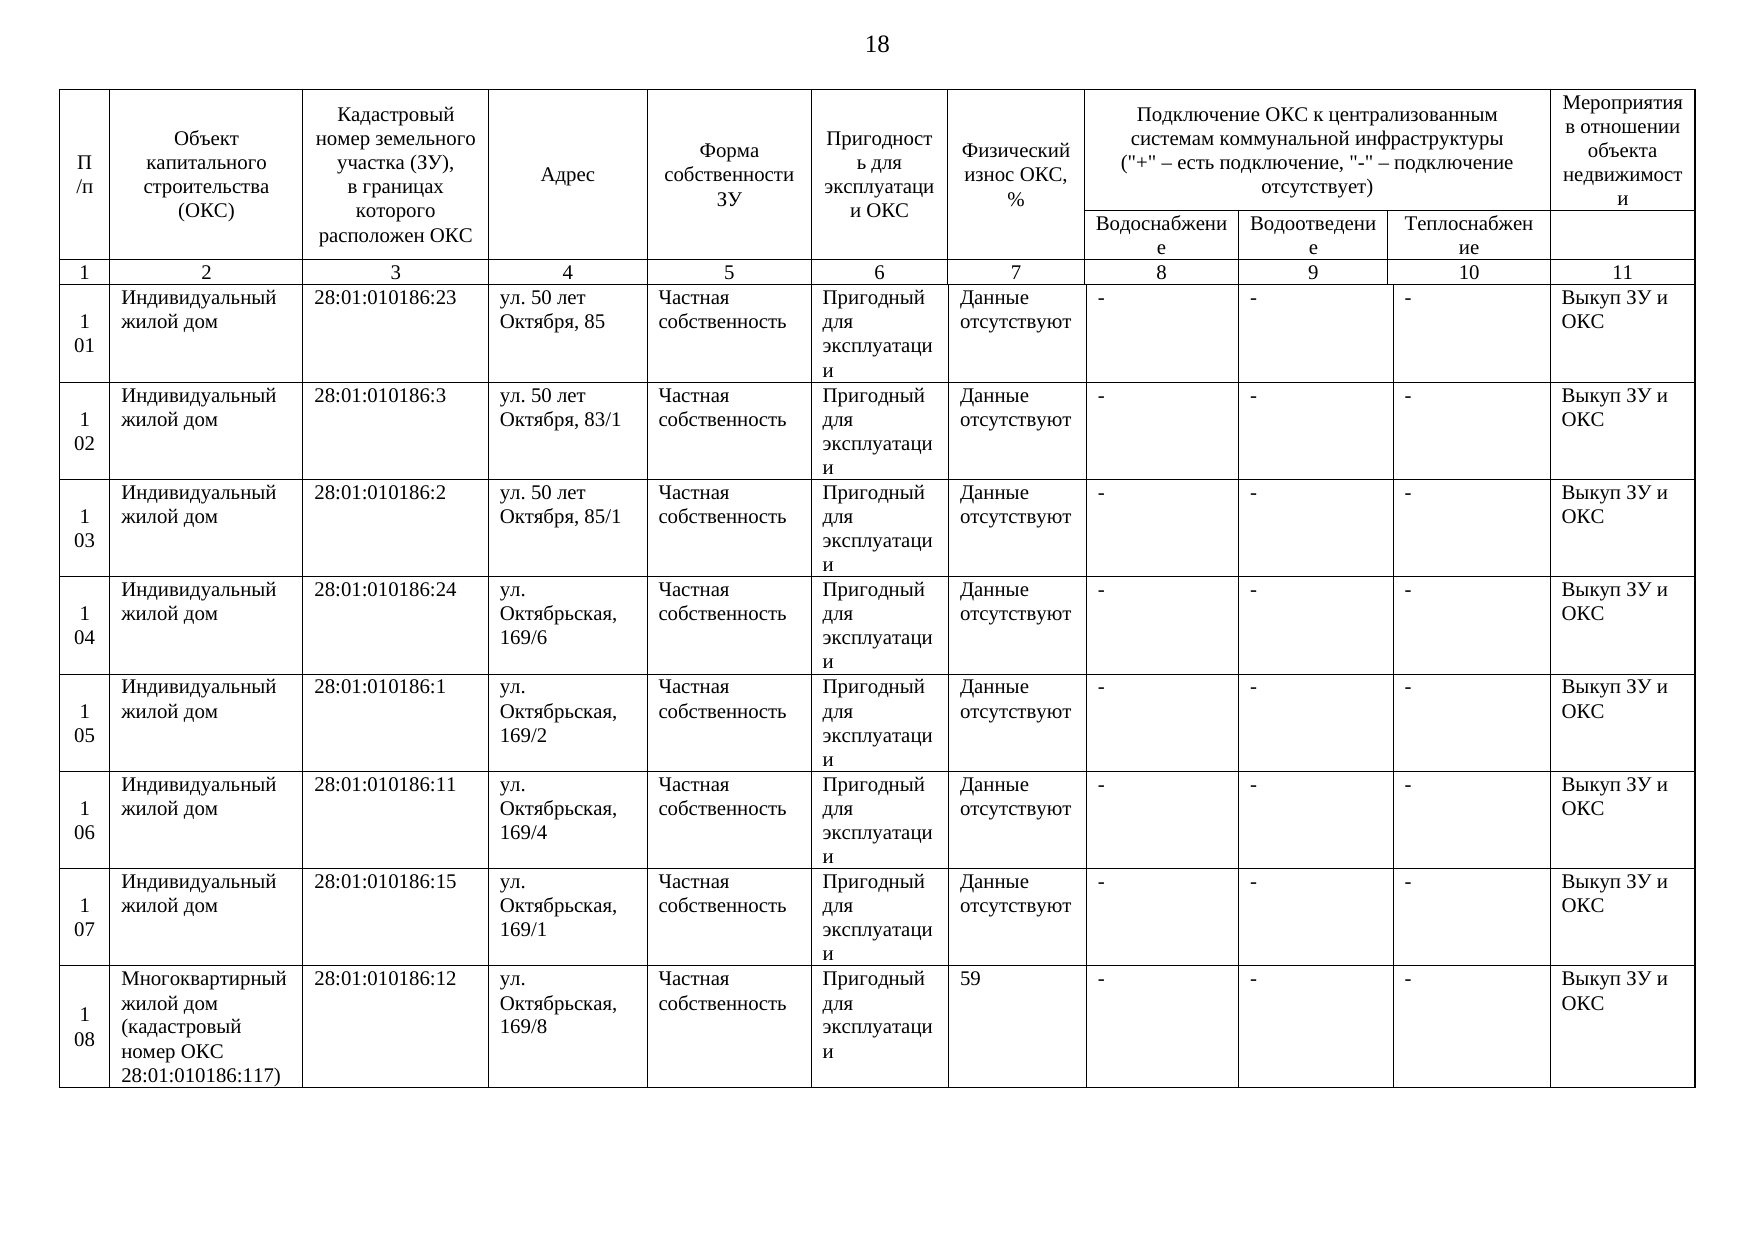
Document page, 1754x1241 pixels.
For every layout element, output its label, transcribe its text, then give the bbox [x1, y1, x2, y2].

table_cell Индивидуальный жилой дом [110, 675, 302, 771]
table_cell Данные отсутствуют [949, 772, 1086, 868]
table_cell Частная собственность [648, 383, 811, 479]
table_cell Данные отсутствуют [949, 577, 1086, 673]
table_cell Выкуп ЗУ и ОКС [1551, 966, 1694, 1087]
table_cell ул. Октябрьская, 169/4 [489, 772, 647, 868]
table_cell 10 [1388, 260, 1550, 284]
table_cell Пригодный для эксплуатации [812, 869, 948, 965]
table_cell Индивидуальный жилой дом [110, 480, 302, 576]
table_cell Данные отсутствуют [949, 869, 1086, 965]
table_cell - [1087, 480, 1238, 576]
table_cell [1551, 211, 1694, 259]
table_cell - [1087, 383, 1238, 479]
table_cell Данные отсутствуют [949, 383, 1086, 479]
table_cell - [1239, 577, 1393, 673]
table_cell 28:01:010186:1 [303, 675, 488, 771]
table_cell Пригодный для эксплуатации [812, 675, 948, 771]
table_cell Выкуп ЗУ и ОКС [1551, 869, 1694, 965]
table_cell 28:01:010186:3 [303, 383, 488, 479]
table_cell - [1087, 869, 1238, 965]
table_cell 28:01:010186:2 [303, 480, 488, 576]
table_cell Пригодный для эксплуатации [812, 772, 948, 868]
table_header Мероприятия в отношении объекта недвижимости [1551, 90, 1694, 210]
table_cell 5 [648, 260, 811, 284]
table_cell 105 [60, 675, 109, 771]
table_cell Пригодный для эксплуатации [812, 966, 948, 1087]
table_cell 4 [489, 260, 647, 284]
table_cell 103 [60, 480, 109, 576]
table_cell ул. Октябрьская, 169/8 [489, 966, 647, 1087]
table_cell - [1394, 772, 1550, 868]
table_cell 104 [60, 577, 109, 673]
table_cell 59 [949, 966, 1086, 1087]
table_cell - [1087, 772, 1238, 868]
table_cell - [1087, 285, 1238, 382]
table_cell - [1394, 675, 1550, 771]
table_cell - [1239, 966, 1393, 1087]
table_cell Выкуп ЗУ и ОКС [1551, 577, 1694, 673]
table_cell - [1087, 966, 1238, 1087]
table_cell Выкуп ЗУ и ОКС [1551, 772, 1694, 868]
table_cell Частная собственность [648, 285, 811, 382]
table_header Адрес [489, 90, 647, 259]
table_cell 28:01:010186:11 [303, 772, 488, 868]
table_cell 9 [1239, 260, 1387, 284]
table_cell Данные отсутствуют [949, 480, 1086, 576]
table_cell 28:01:010186:23 [303, 285, 488, 382]
table_cell Индивидуальный жилой дом [110, 772, 302, 868]
table_cell Индивидуальный жилой дом [110, 285, 302, 382]
table_cell Выкуп ЗУ и ОКС [1551, 675, 1694, 771]
table_cell Многоквартирный жилой дом (кадастровый номер ОКС 28:01:010186:117) [110, 966, 302, 1087]
table_cell - [1394, 383, 1550, 479]
table_header Пригодность для эксплуатации ОКС [812, 90, 947, 259]
table_cell Выкуп ЗУ и ОКС [1551, 383, 1694, 479]
table_cell ул. 50 лет Октября, 85 [489, 285, 647, 382]
table_header Подключение ОКС к централизованным системам коммунальной инфраструктуры ("+" – есть подключение, "-" – подключение отсутствует) [1085, 90, 1550, 210]
table_cell Теплоснабжение [1388, 211, 1550, 259]
table_cell Выкуп ЗУ и ОКС [1551, 285, 1694, 382]
table_cell Водоотведение [1239, 211, 1387, 259]
table_cell 3 [303, 260, 488, 284]
table_cell 102 [60, 383, 109, 479]
table_cell - [1394, 285, 1550, 382]
table_cell 108 [60, 966, 109, 1087]
table_cell Пригодный для эксплуатации [812, 285, 948, 382]
table_cell 106 [60, 772, 109, 868]
table_header Форма собственности ЗУ [648, 90, 811, 259]
table_cell Пригодный для эксплуатации [812, 480, 948, 576]
table_cell Частная собственность [648, 675, 811, 771]
table_cell - [1394, 966, 1550, 1087]
table_header П /п [60, 90, 109, 259]
table_cell Индивидуальный жилой дом [110, 577, 302, 673]
table_cell Частная собственность [648, 772, 811, 868]
table_cell - [1239, 383, 1393, 479]
table_cell ул. 50 лет Октября, 85/1 [489, 480, 647, 576]
table_cell ул. Октябрьская, 169/6 [489, 577, 647, 673]
table_cell Водоснабжение [1085, 211, 1238, 259]
table_cell Данные отсутствуют [949, 675, 1086, 771]
table_cell Индивидуальный жилой дом [110, 869, 302, 965]
table_cell Пригодный для эксплуатации [812, 383, 948, 479]
table_cell Частная собственность [648, 577, 811, 673]
table_cell 11 [1551, 260, 1694, 284]
table_cell - [1394, 480, 1550, 576]
table_cell 7 [948, 260, 1084, 284]
table_cell 28:01:010186:24 [303, 577, 488, 673]
table_cell 28:01:010186:12 [303, 966, 488, 1087]
table_cell Индивидуальный жилой дом [110, 383, 302, 479]
table_cell Частная собственность [648, 869, 811, 965]
table_cell 28:01:010186:15 [303, 869, 488, 965]
table_cell Частная собственность [648, 966, 811, 1087]
table_cell Выкуп ЗУ и ОКС [1551, 480, 1694, 576]
table_cell 1 [60, 260, 109, 284]
table_cell Частная собственность [648, 480, 811, 576]
table_cell - [1239, 772, 1393, 868]
table_cell - [1087, 675, 1238, 771]
table_cell 107 [60, 869, 109, 965]
table_cell - [1239, 480, 1393, 576]
table_cell 2 [110, 260, 302, 284]
table_cell ул. 50 лет Октября, 83/1 [489, 383, 647, 479]
table_cell Пригодный для эксплуатации [812, 577, 948, 673]
table_cell - [1087, 577, 1238, 673]
table_cell Данные отсутствуют [949, 285, 1086, 382]
table_cell 6 [812, 260, 947, 284]
table_header Объект капитального строительства (ОКС) [110, 90, 302, 259]
table_cell 8 [1085, 260, 1238, 284]
table_cell - [1239, 285, 1393, 382]
table_cell ул. Октябрьская, 169/1 [489, 869, 647, 965]
table_cell - [1239, 675, 1393, 771]
table_cell - [1394, 577, 1550, 673]
table_header Физический износ ОКС, % [948, 90, 1084, 259]
table_header Кадастровый номер земельного участка (ЗУ), в границах которого расположен ОКС [303, 90, 488, 259]
table_cell - [1394, 869, 1550, 965]
table_cell 101 [60, 285, 109, 382]
table_cell - [1239, 869, 1393, 965]
table_cell ул. Октябрьская, 169/2 [489, 675, 647, 771]
